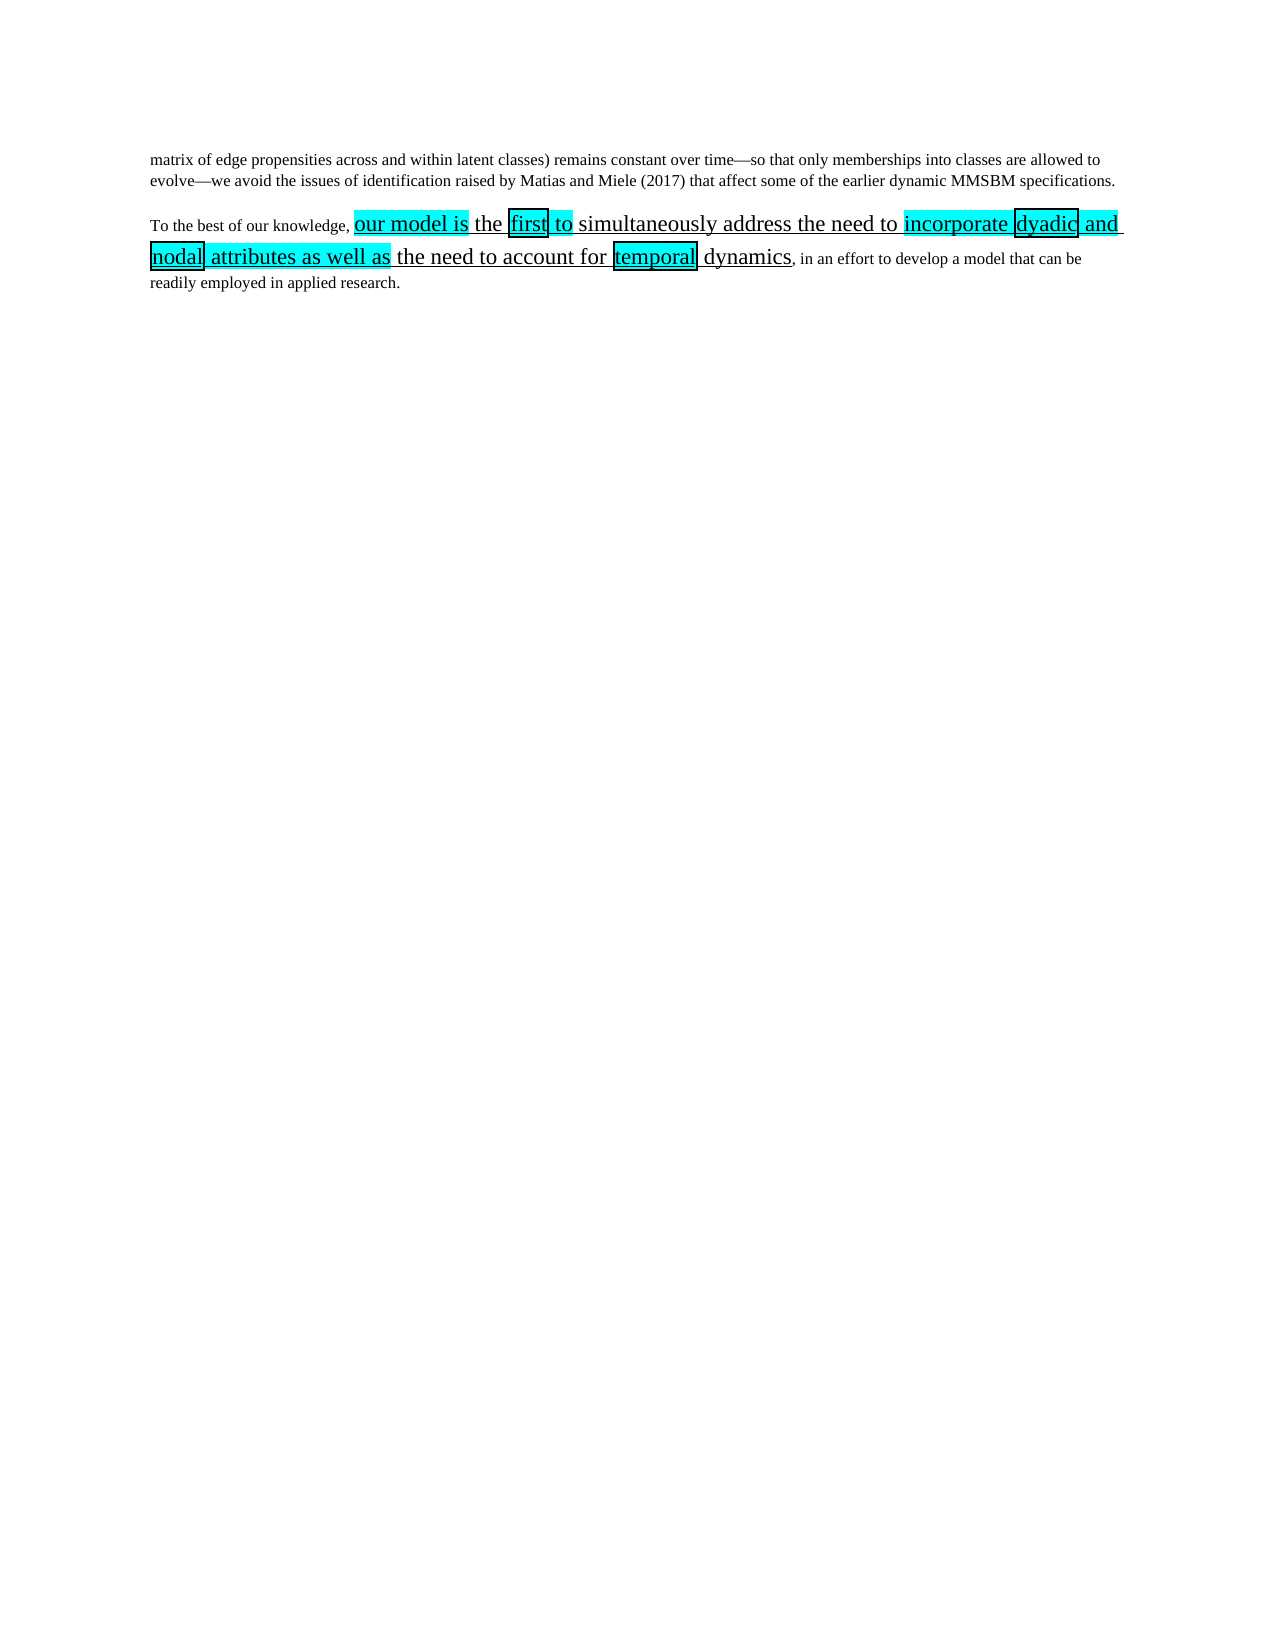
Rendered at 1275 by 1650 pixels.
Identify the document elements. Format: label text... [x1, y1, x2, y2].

text To the best of our knowledge, our model is the first to simultaneously address the need to incorporate dyadic and nodal attributes as well as the need to account for temporal dynamics, in an effort to develop a model that can be readily employed in applied research. [150, 208, 1125, 292]
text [150, 150, 1125, 190]
